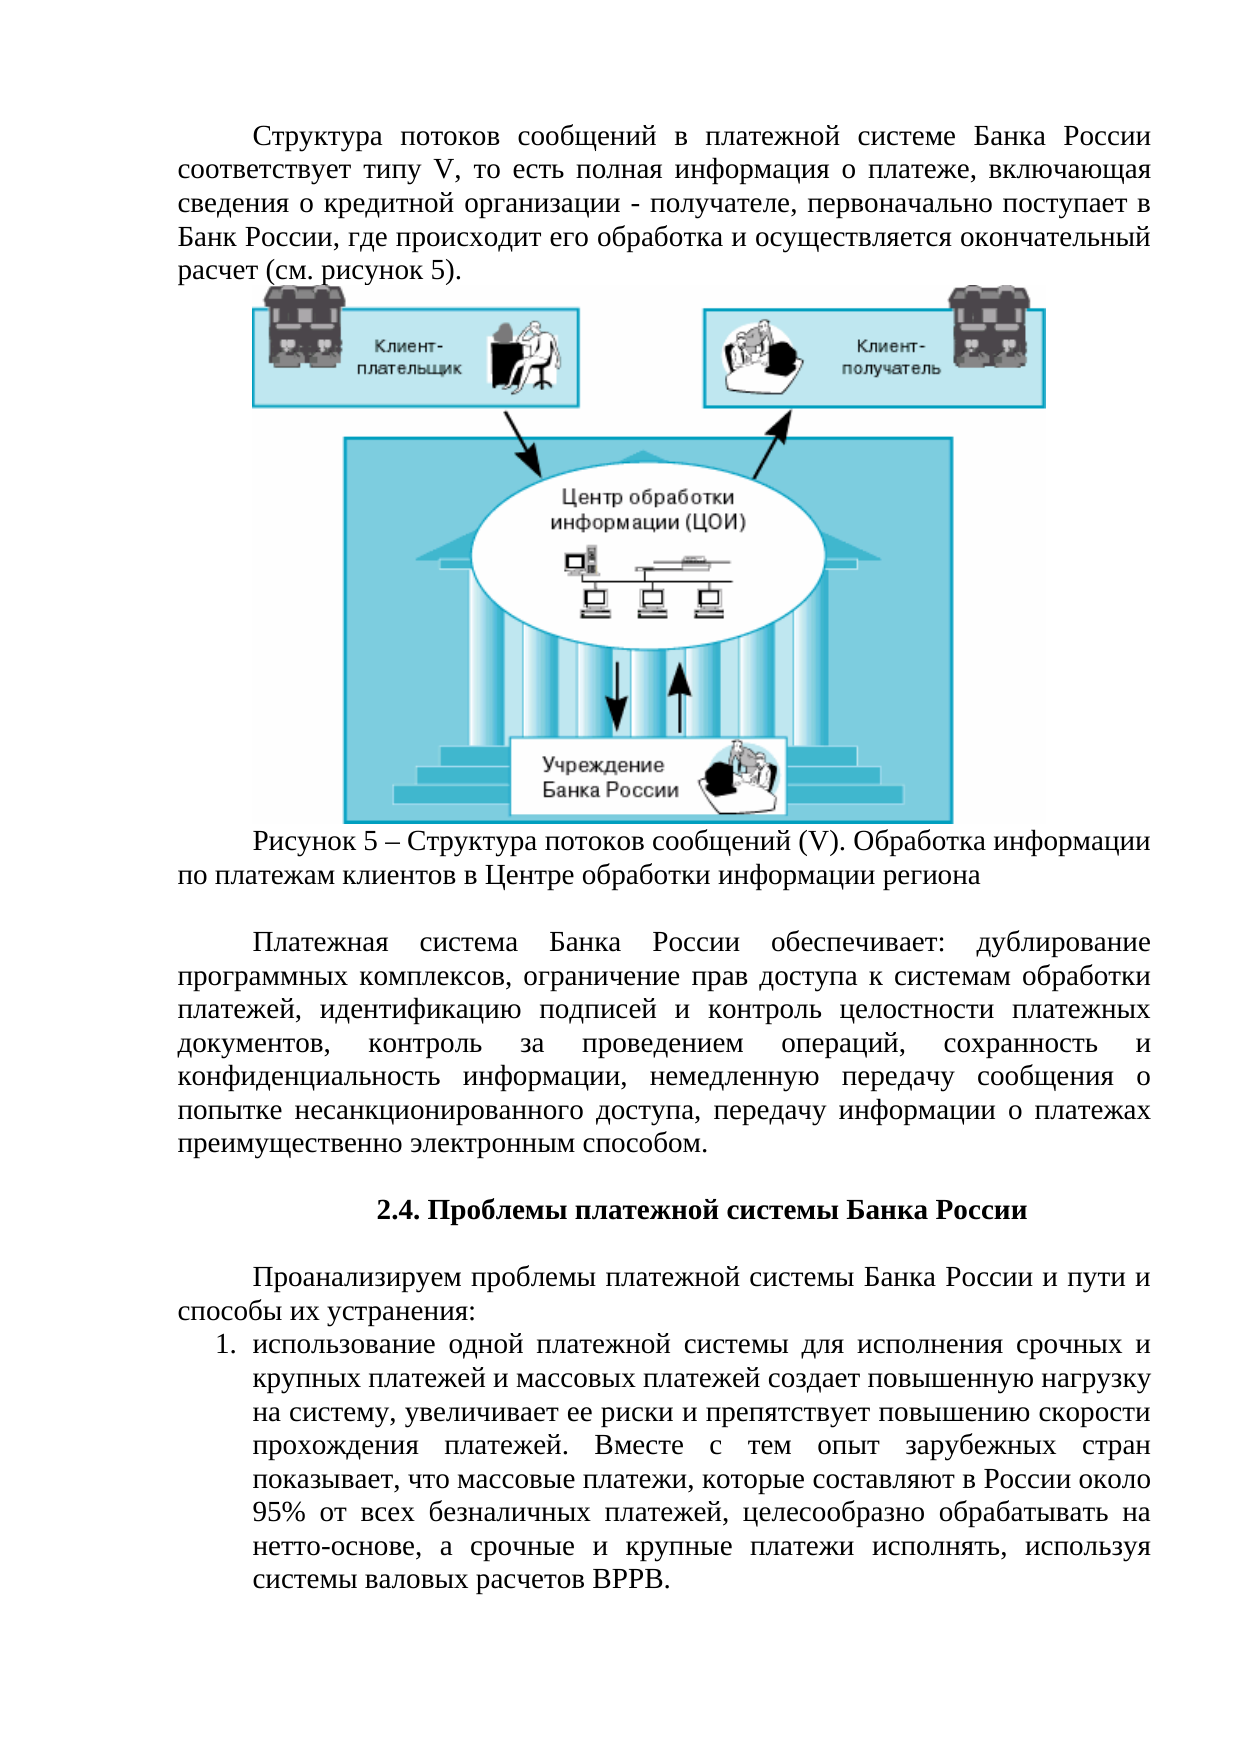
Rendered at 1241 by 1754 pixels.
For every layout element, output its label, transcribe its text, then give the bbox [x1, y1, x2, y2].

text Платежная система Банка России обеспечивает: дублирование программных комплексов, ограничение прав доступа к системам обработки платежей, идентификацию подписей и контроль целостности платежных документов, контроль за проведением операций, сохранность и конфиденциальность информации, немедленную передачу сообщения о попытке несанкционированного доступа, передачу информации о платежах преимущественно электронным способом. [177, 924, 1152, 1159]
text Проанализируем проблемы платежной системы Банка России и пути и способы их устранения: [177, 1259, 1152, 1327]
list использование одной платежной системы для исполнения срочных и крупных платежей и массовых платежей создает повышенную нагрузку на систему, увеличивает ее риски и препятствует повышению скорости прохождения платежей. Вместе с тем опыт зарубежных стран показывает, что массовые платежи, которые составляют в России около 95% от всех безналичных платежей, целесообразно обрабатывать на нетто-основе, а срочные и крупные платежи исполнять, используя системы валовых расчетов ВРРВ. [215, 1327, 1152, 1595]
text Рисунок 5 – Структура потоков сообщений (V). Обработка информации по платежам клиентов в Центре обработки информации региона [177, 823, 1152, 891]
picture [252, 285, 1046, 824]
text 2.4. Проблемы платежной системы Банка России [252, 1192, 1152, 1226]
text Структура потоков сообщений в платежной системе Банка России соответствует типу V, то есть полная информация о платеже, включающая сведения о кредитной организации - получателе, первоначально поступает в Банк России, где происходит его обработка и осуществляется окончательный расчет (см. рисунок 5). [177, 118, 1152, 286]
